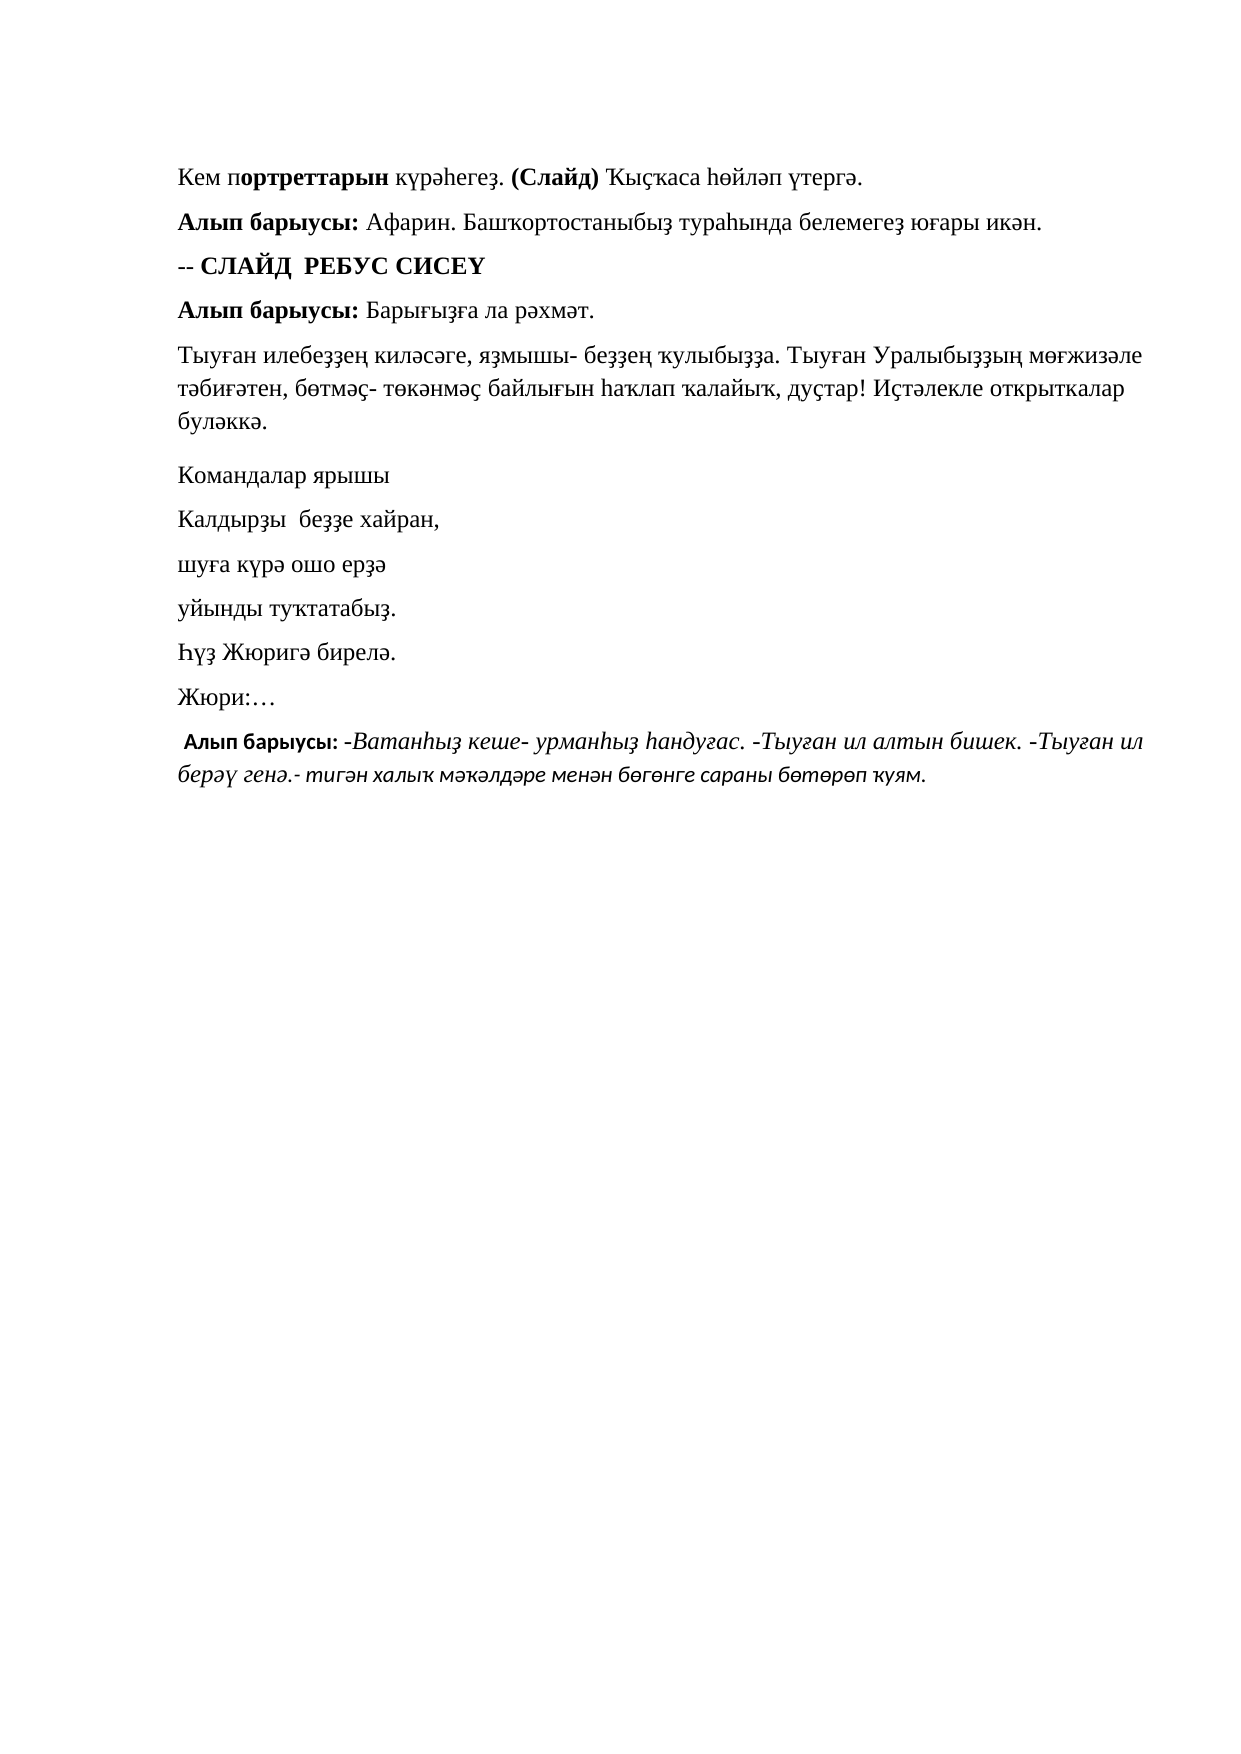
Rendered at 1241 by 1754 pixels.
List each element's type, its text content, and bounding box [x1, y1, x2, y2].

text шуға күрә ошо ерҙә [177, 549, 1152, 577]
text -- СЛАЙД РЕБУС СИСЕҮ [177, 251, 1152, 280]
text Калдырҙы беҙҙе хайран, [177, 504, 1152, 533]
text Жюри:… [177, 682, 1152, 711]
text Тыуған илебеҙҙең киләсәге, яҙмышы- беҙҙең ҡулыбыҙҙа. Тыуған Уралыбыҙҙың мөғжизәле тәбиғәтен, бөтмәҫ- төкәнмәҫ байлығын һаҡлап ҡалайыҡ, дуҫтар! Иҫтәлекле открыткалар буләккә. [177, 340, 1152, 435]
text Һүҙ Жюригә бирелә. [177, 637, 1152, 666]
text Алып барыусы: Афарин. Башҡортостаныбыҙ тураһында белемегеҙ юғары икән. [177, 207, 1152, 236]
text Командалар ярышы [177, 460, 1152, 489]
text Алып барыусы: Барығыҙға ла рәхмәт. [177, 296, 1152, 324]
text Алып барыусы: -Ватанһыҙ кеше- урманһыҙ һандуғас. -Тыуған ил алтын бишек. -Тыуған ил берәү генә.- тигән халыҡ мәҡәлдәре менән бөгөнге сараны бөтөрөп ҡуям. [177, 726, 1152, 788]
text уйынды туҡтатабыҙ. [177, 593, 1152, 622]
text Кем портреттарын күрәһегеҙ. (Слайд) Ҡыҫҡаса һөйләп үтергә. [177, 162, 1152, 191]
